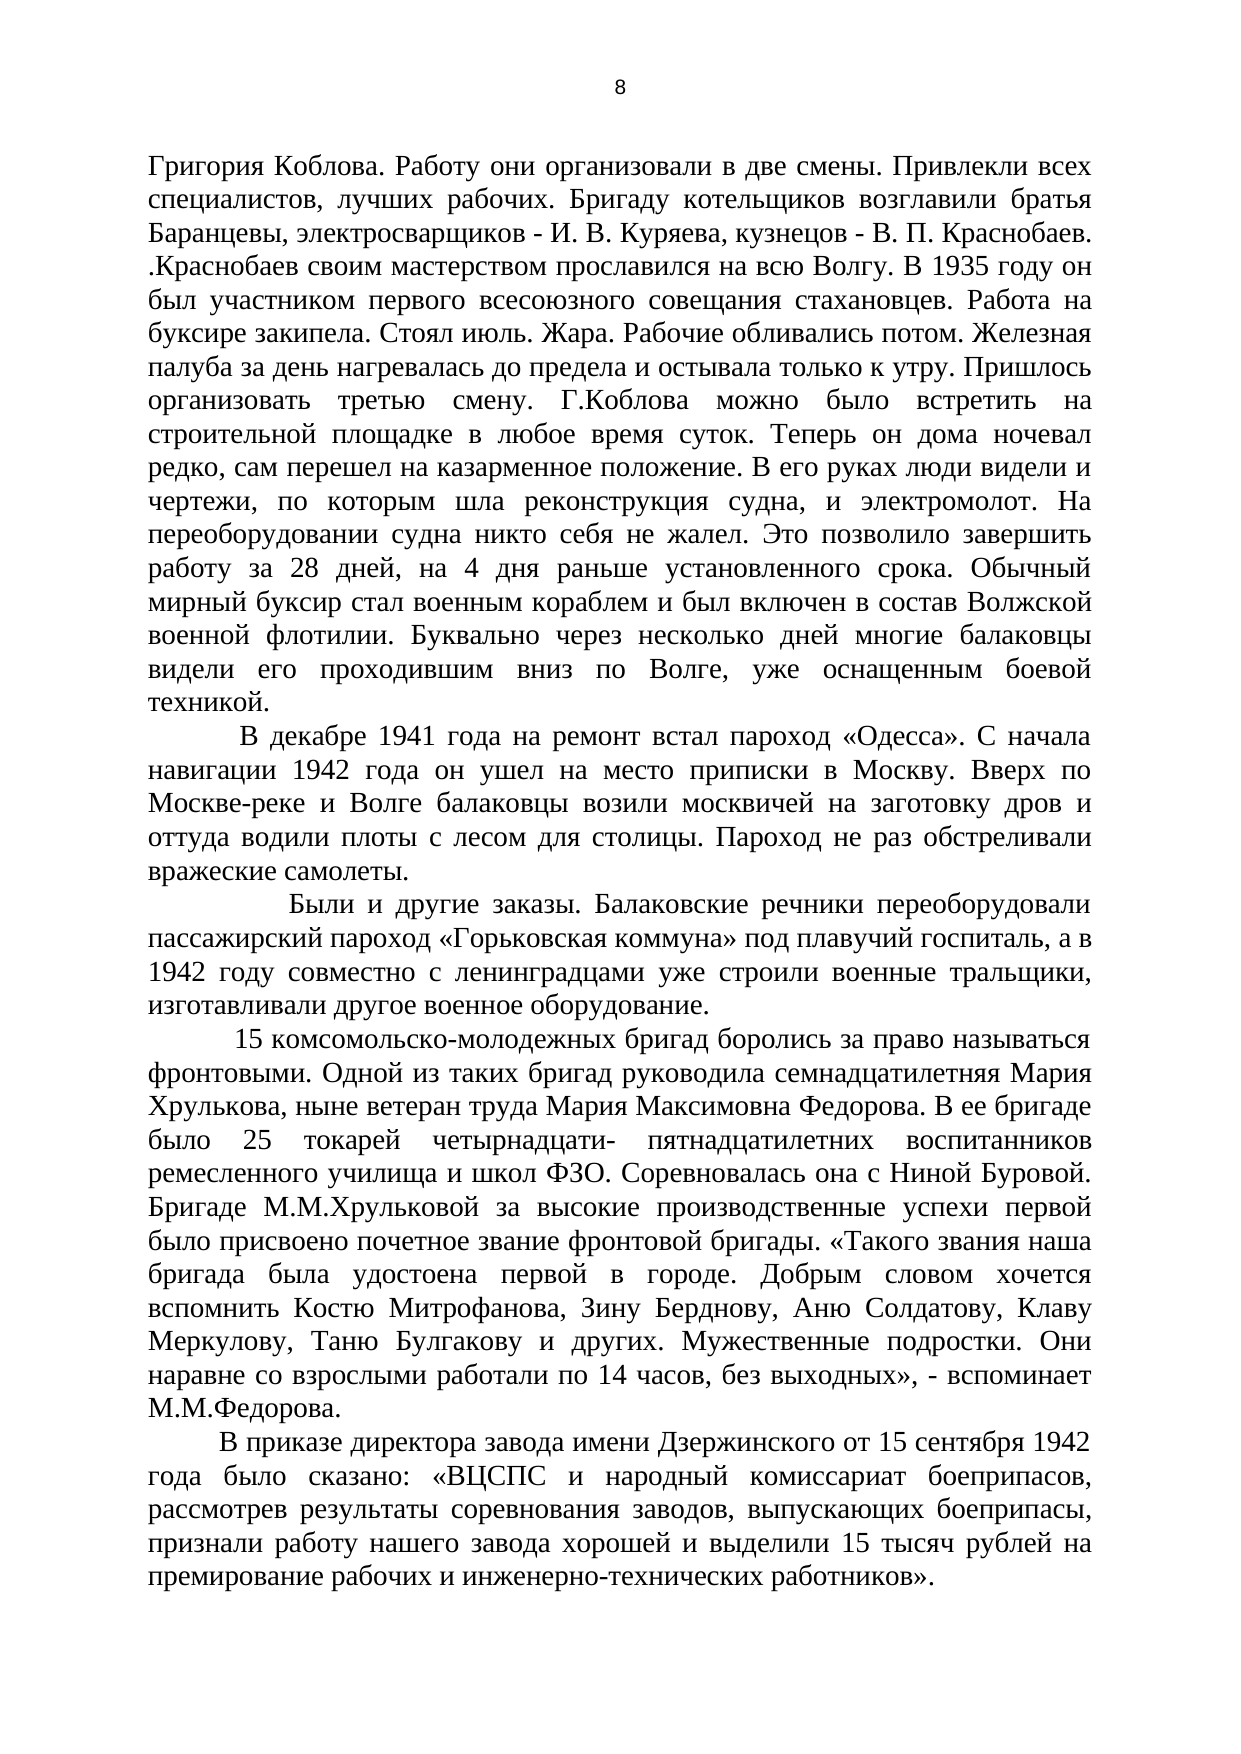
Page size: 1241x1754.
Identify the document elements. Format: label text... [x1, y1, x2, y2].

text Были и другие заказы. Балаковские речники переоборудовали пассажирский пароход «Горьковская коммуна» под плавучий госпиталь, а в 1942 году совместно с ленинградцами уже строили военные тральщики, изготавливали другое военное оборудование. [148, 887, 1092, 1021]
text В приказе директора завода имени Дзержинского от 15 сентября 1942 года было сказано: «ВЦСПС и народный комиссариат боеприпасов, рассмотрев результаты соревнования заводов, выпускающих боеприпасы, признали работу нашего завода хорошей и выделили 15 тысяч рублей на премирование рабочих и инженерно-технических работников». [148, 1424, 1092, 1592]
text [148, 148, 1092, 718]
text В декабре 1941 года на ремонт встал пароход «Одесса». С начала навигации 1942 года он ушел на место приписки в Москву. Вверх по Москве-реке и Волге балаковцы возили москвичей на заготовку дров и оттуда водили плоты с лесом для столицы. Пароход не раз обстреливали вражеские самолеты. [148, 718, 1092, 886]
text 15 комсомольско-молодежных бригад боролись за право называться фронтовыми. Одной из таких бригад руководила семнадцатилетняя Мария Хрулькова, ныне ветеран труда Мария Максимовна Федорова. В ее бригаде было 25 токарей четырнадцати- пятнадцатилетних воспитанников ремесленного училища и школ ФЗО. Соревновалась она с Ниной Буровой. Бригаде М.М.Хрульковой за высокие производственные успехи первой было присвоено почетное звание фронтовой бригады. «Такого звания наша бригада была удостоена первой в городе. Добрым словом хочется вспомнить Костю Митрофанова, Зину Берднову, Аню Солдатову, Клаву Меркулову, Таню Булгакову и других. Мужественные подростки. Они наравне со взрослыми работали по 14 часов, без выходных», - вспоминает М.М.Федорова. [148, 1021, 1092, 1424]
